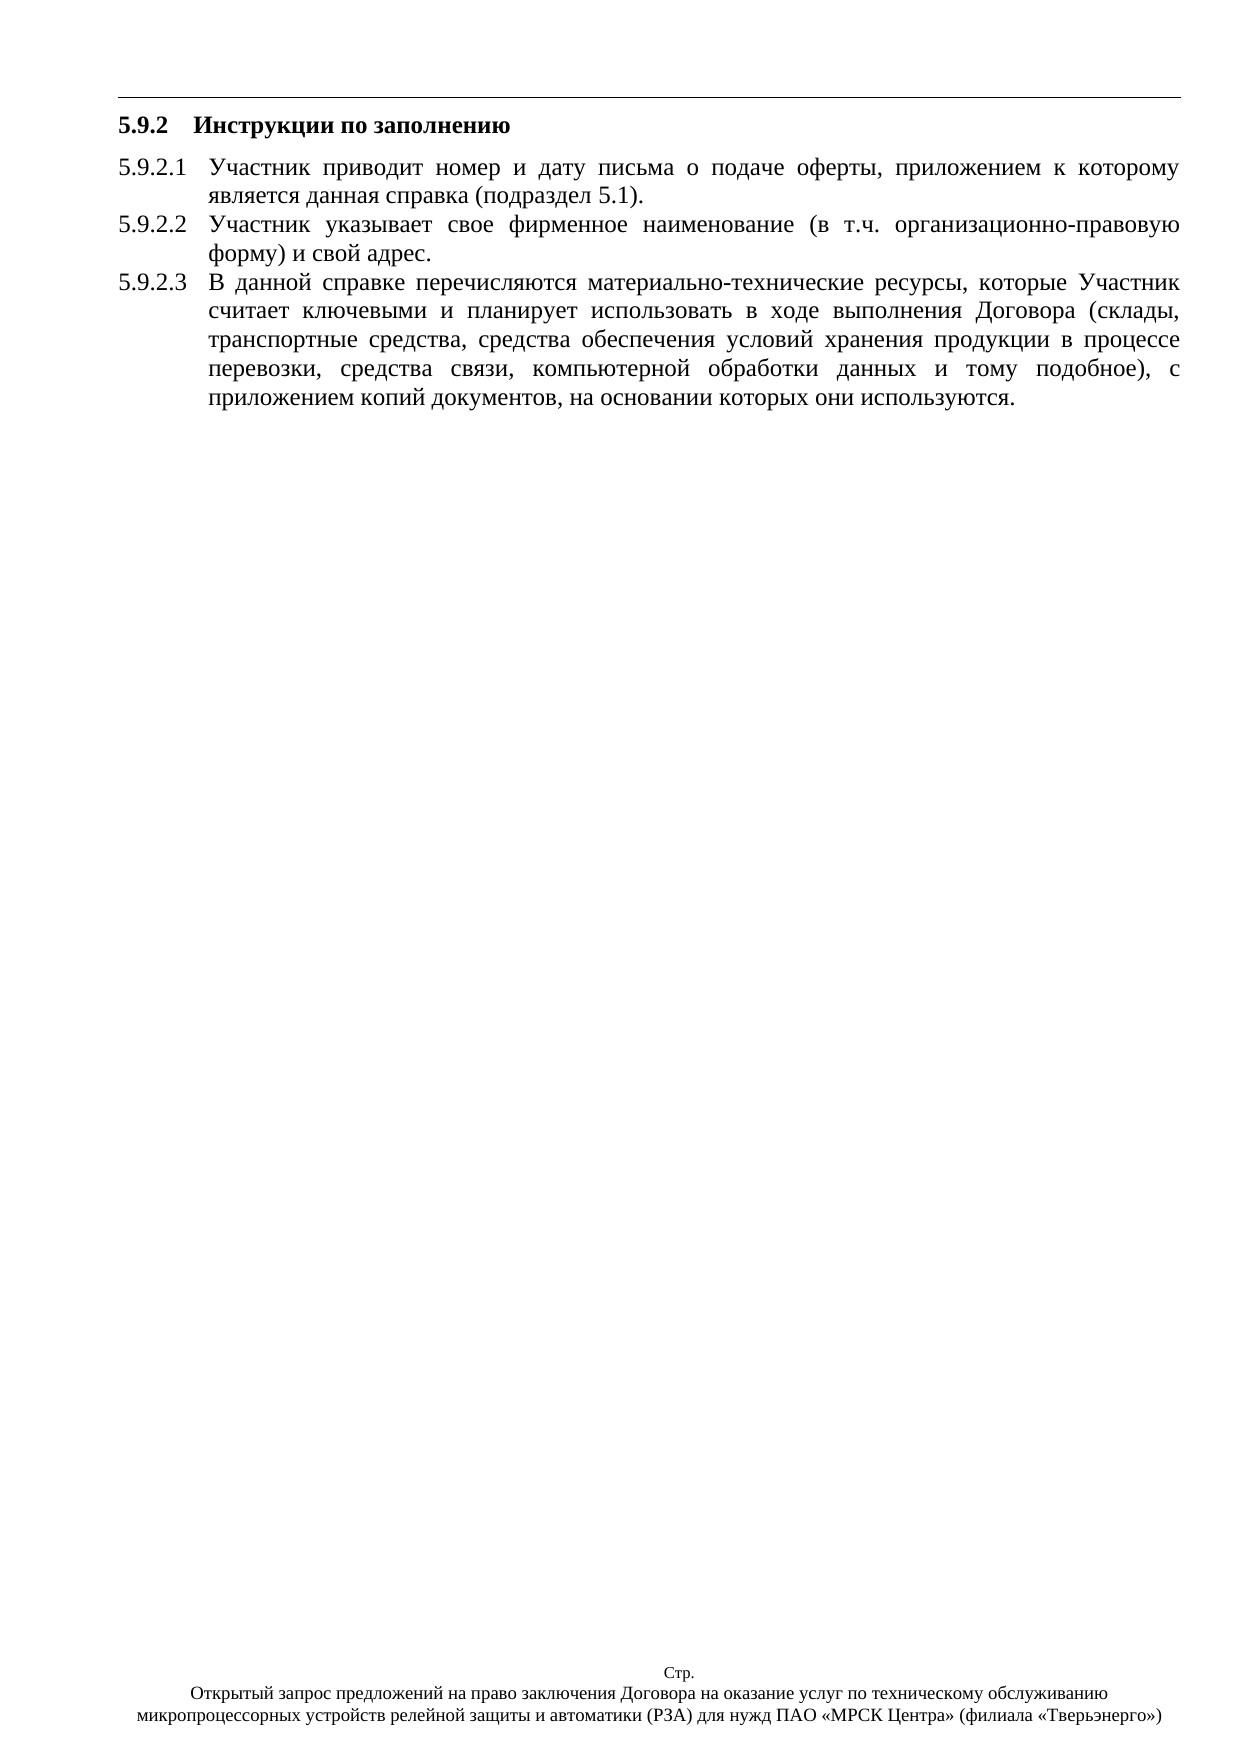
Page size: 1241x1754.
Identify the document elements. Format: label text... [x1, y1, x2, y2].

list Участник приводит номер и дату письма о подаче оферты, приложением к которому является данная справка (подраздел 5.1). [118, 152, 1181, 209]
list В данной справке перечисляются материально-технические ресурсы, которые Участник считает ключевыми и планирует использовать в ходе выполнения Договора (склады, транспортные средства, средства обеспечения условий хранения продукции в процессе перевозки, средства связи, компьютерной обработки данных и тому подобное), с приложением копий документов, на основании которых они используются. [118, 267, 1181, 411]
list Участник указывает свое фирменное наименование (в т.ч. организационно-правовую форму) и свой адрес. [118, 209, 1181, 267]
subtitle Инструкции по заполнению [118, 111, 1181, 139]
